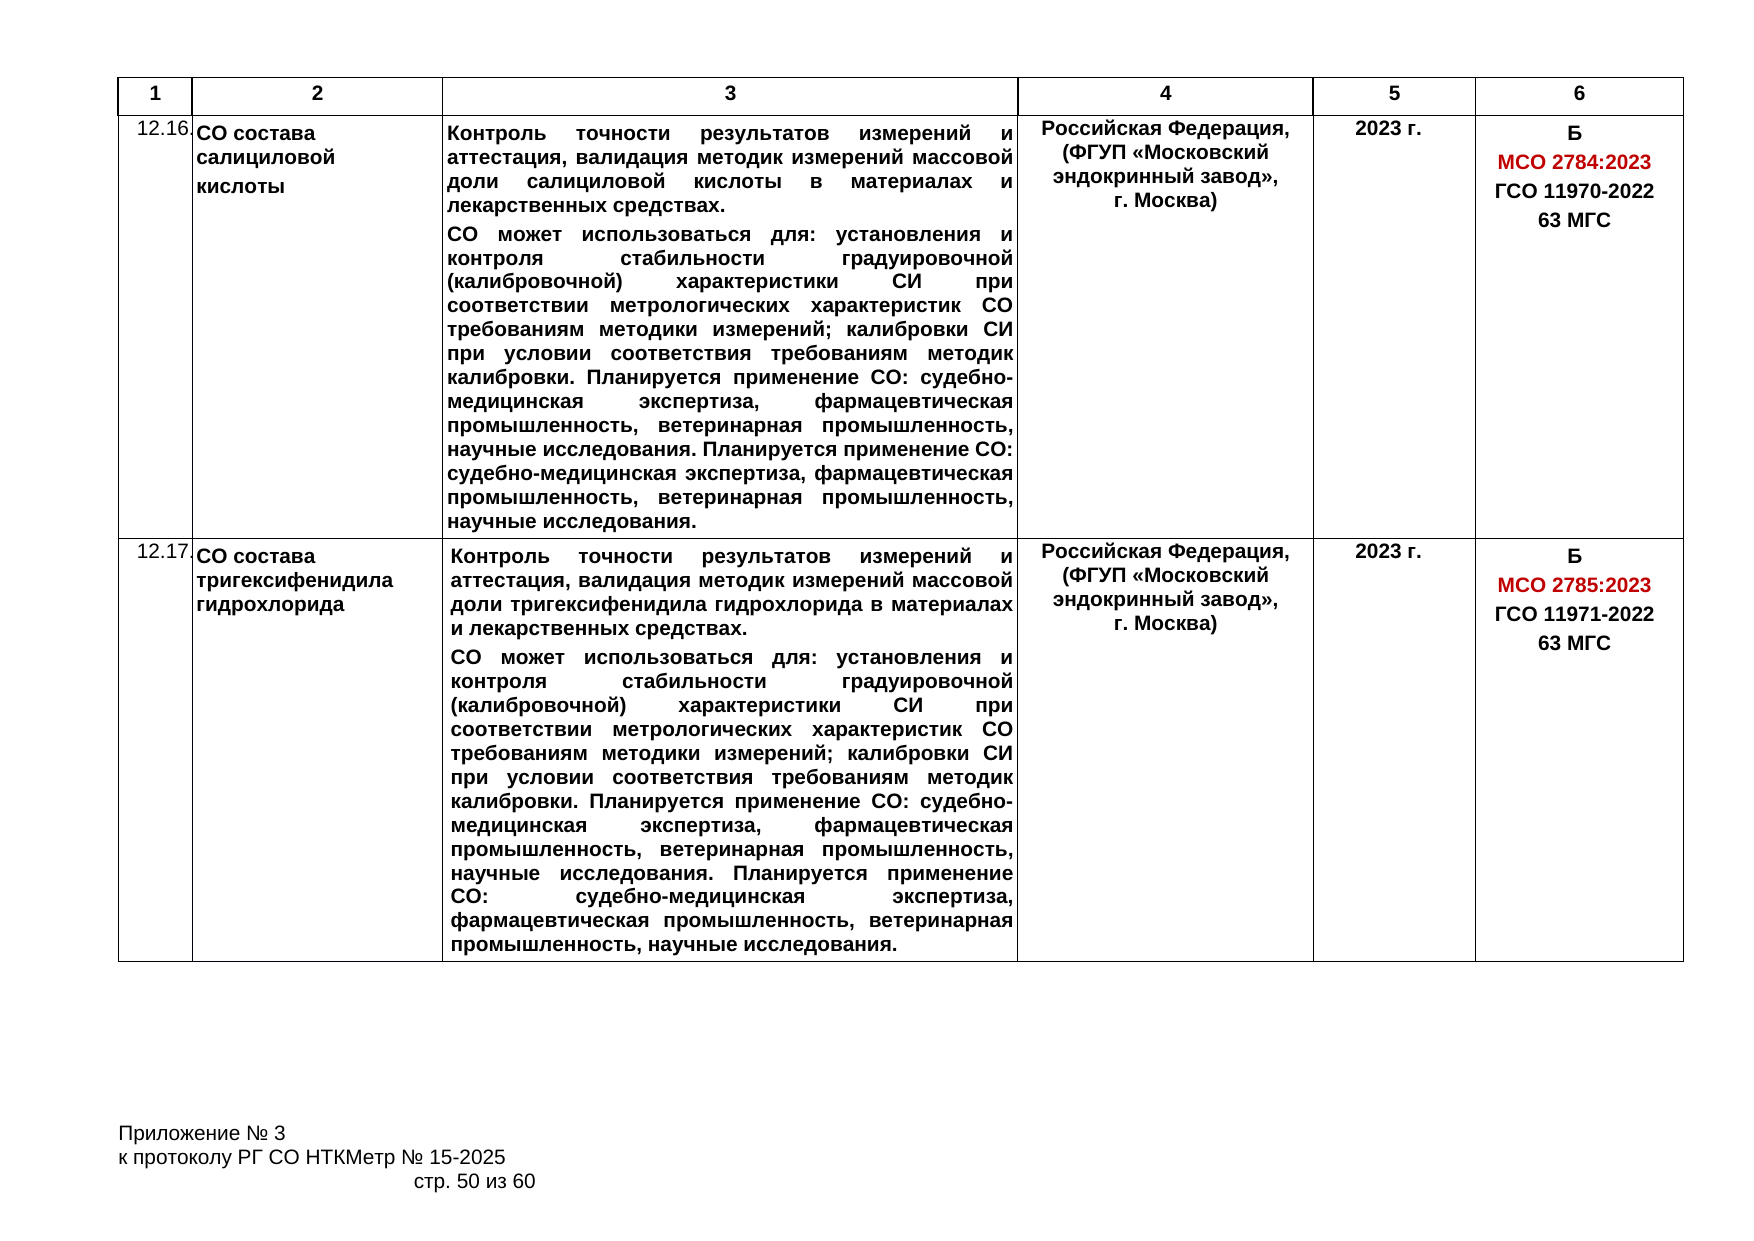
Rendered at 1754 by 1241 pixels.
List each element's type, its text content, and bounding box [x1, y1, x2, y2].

table_header 2 [193, 78, 442, 114]
table_cell СО состава тригексифенидила гидрохлорида [193, 539, 442, 961]
table_cell Контроль точности результатов измерений и аттестация, валидация методик измерений массовой доли тригексифенидила гидрохлорида в материалах и лекарственных средствах. СО может использоваться для: установления и контроля стабильности градуировочной (калибровочной) характеристики СИ при соответствии метрологических характеристик СО требованиям методики измерений; калибровки СИ при условии соответствия требованиям методик калибровки. Планируется применение СО: судебно-медицинская экспертиза, фармацевтическая промышленность, ветеринарная промышленность, научные исследования. Планируется применение СО: судебно-медицинская экспертиза, фармацевтическая промышленность, ветеринарная промышленность, научные исследования. [443, 539, 1017, 961]
table_cell Б МСО 2785:2023 ГСО 11971-2022 63 МГС [1476, 539, 1683, 961]
table_header 1 [119, 78, 191, 114]
table_header 4 [1019, 78, 1312, 114]
table_cell Контроль точности результатов измерений и аттестация, валидация методик измерений массовой доли салициловой кислоты в материалах и лекарственных средствах. СО может использоваться для: установления и контроля стабильности градуировочной (калибровочной) характеристики СИ при соответствии метрологических характеристик СО требованиям методики измерений; калибровки СИ при условии соответствия требованиям методик калибровки. Планируется применение СО: судебно-медицинская экспертиза, фармацевтическая промышленность, ветеринарная промышленность, научные исследования. Планируется применение СО: судебно-медицинская экспертиза, фармацевтическая промышленность, ветеринарная промышленность, научные исследования. [443, 116, 1017, 538]
table_cell 2023 г. [1314, 539, 1475, 961]
table_header 6 [1476, 78, 1683, 114]
table_cell СО состава салициловой кислоты [193, 116, 442, 538]
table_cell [1018, 539, 1313, 961]
table_header 5 [1314, 78, 1475, 114]
table_cell 2023 г. [1314, 116, 1475, 538]
table_cell Б МСО 2784:2023 ГСО 11970-2022 63 МГС [1476, 116, 1683, 538]
table_header 3 [443, 78, 1017, 114]
table_cell [119, 539, 192, 961]
table_cell Российская Федерация, (ФГУП «Московский эндокринный завод», г. Москва) [1018, 116, 1313, 538]
table_cell [119, 116, 192, 538]
